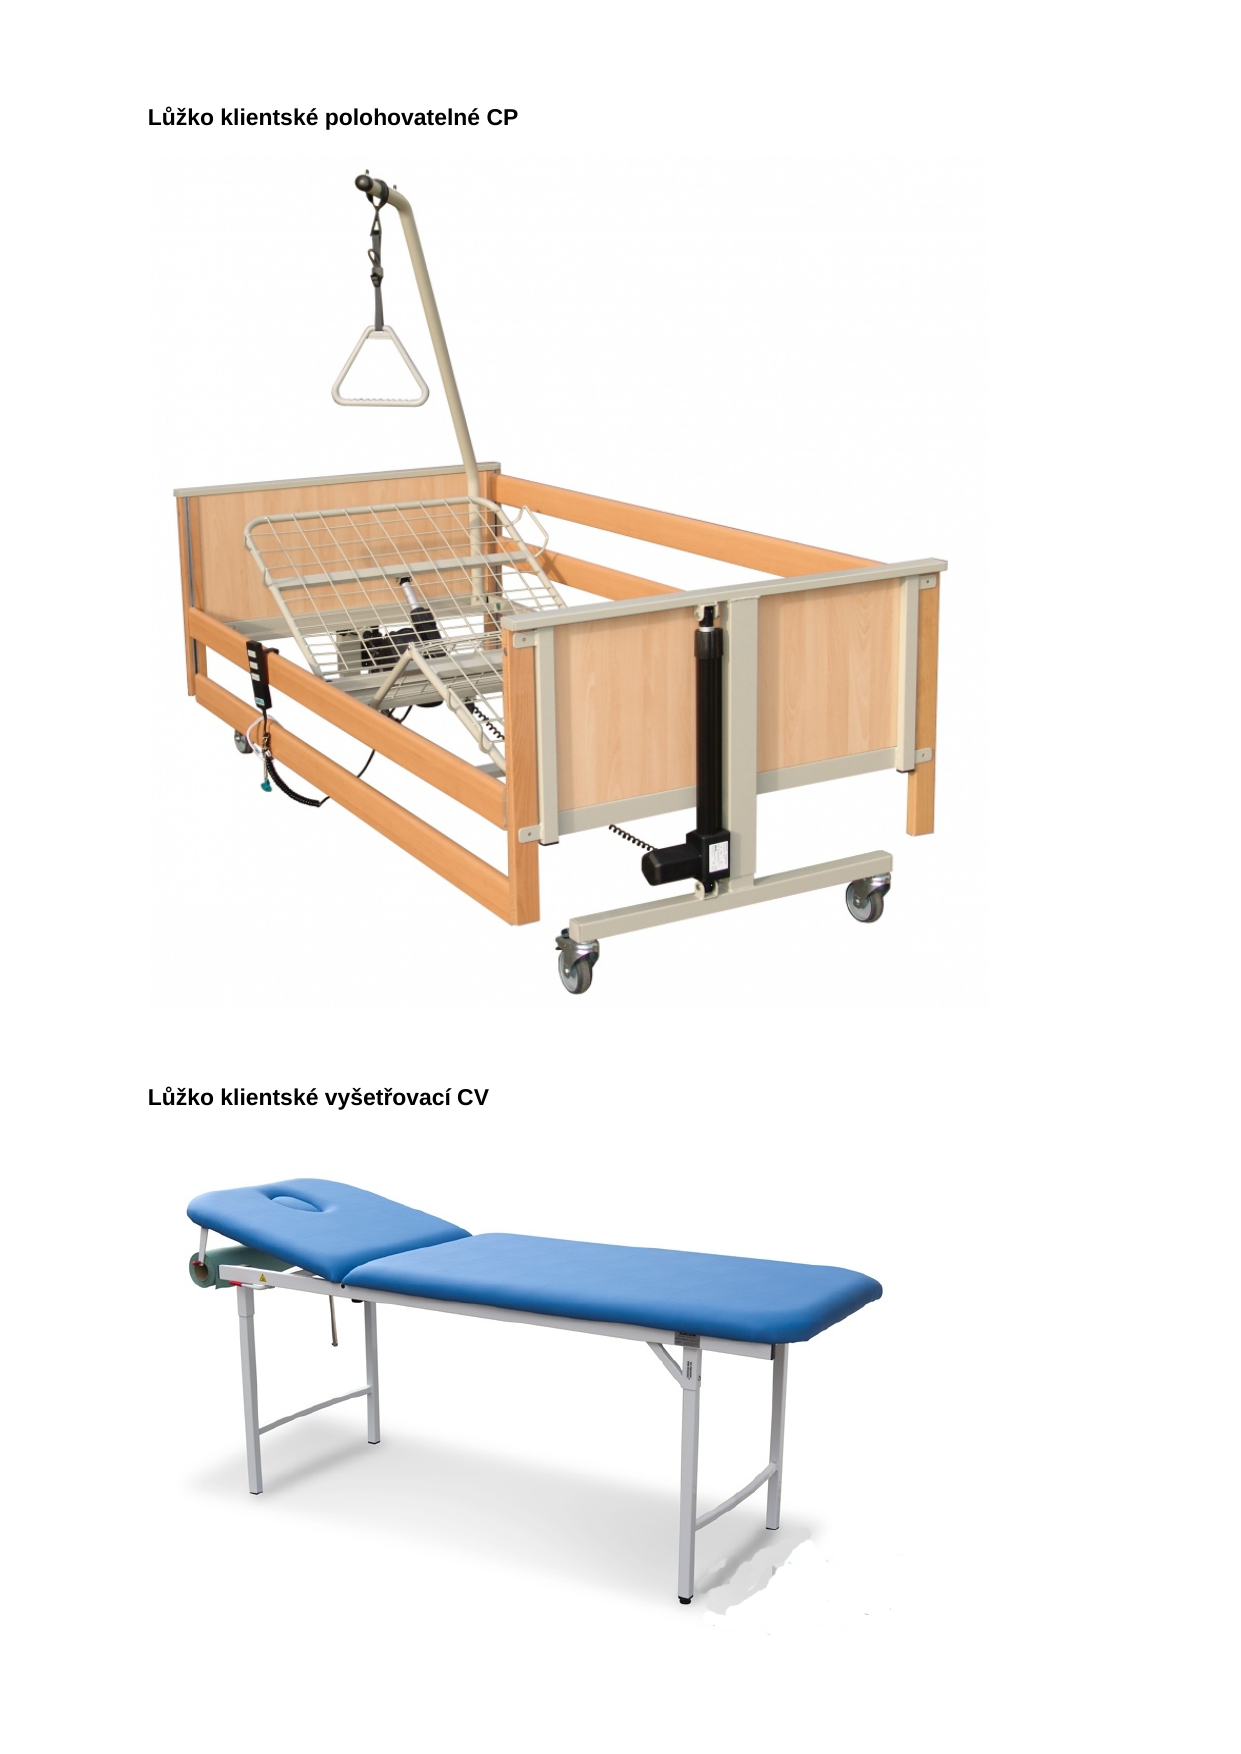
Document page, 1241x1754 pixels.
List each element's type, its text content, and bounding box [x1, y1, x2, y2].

text Lůžko klientské vyšetřovací CV [148, 1084, 1093, 1110]
picture [147, 154, 989, 1008]
picture [147, 1134, 920, 1643]
text Lůžko klientské polohovatelné CP [148, 103, 1093, 130]
